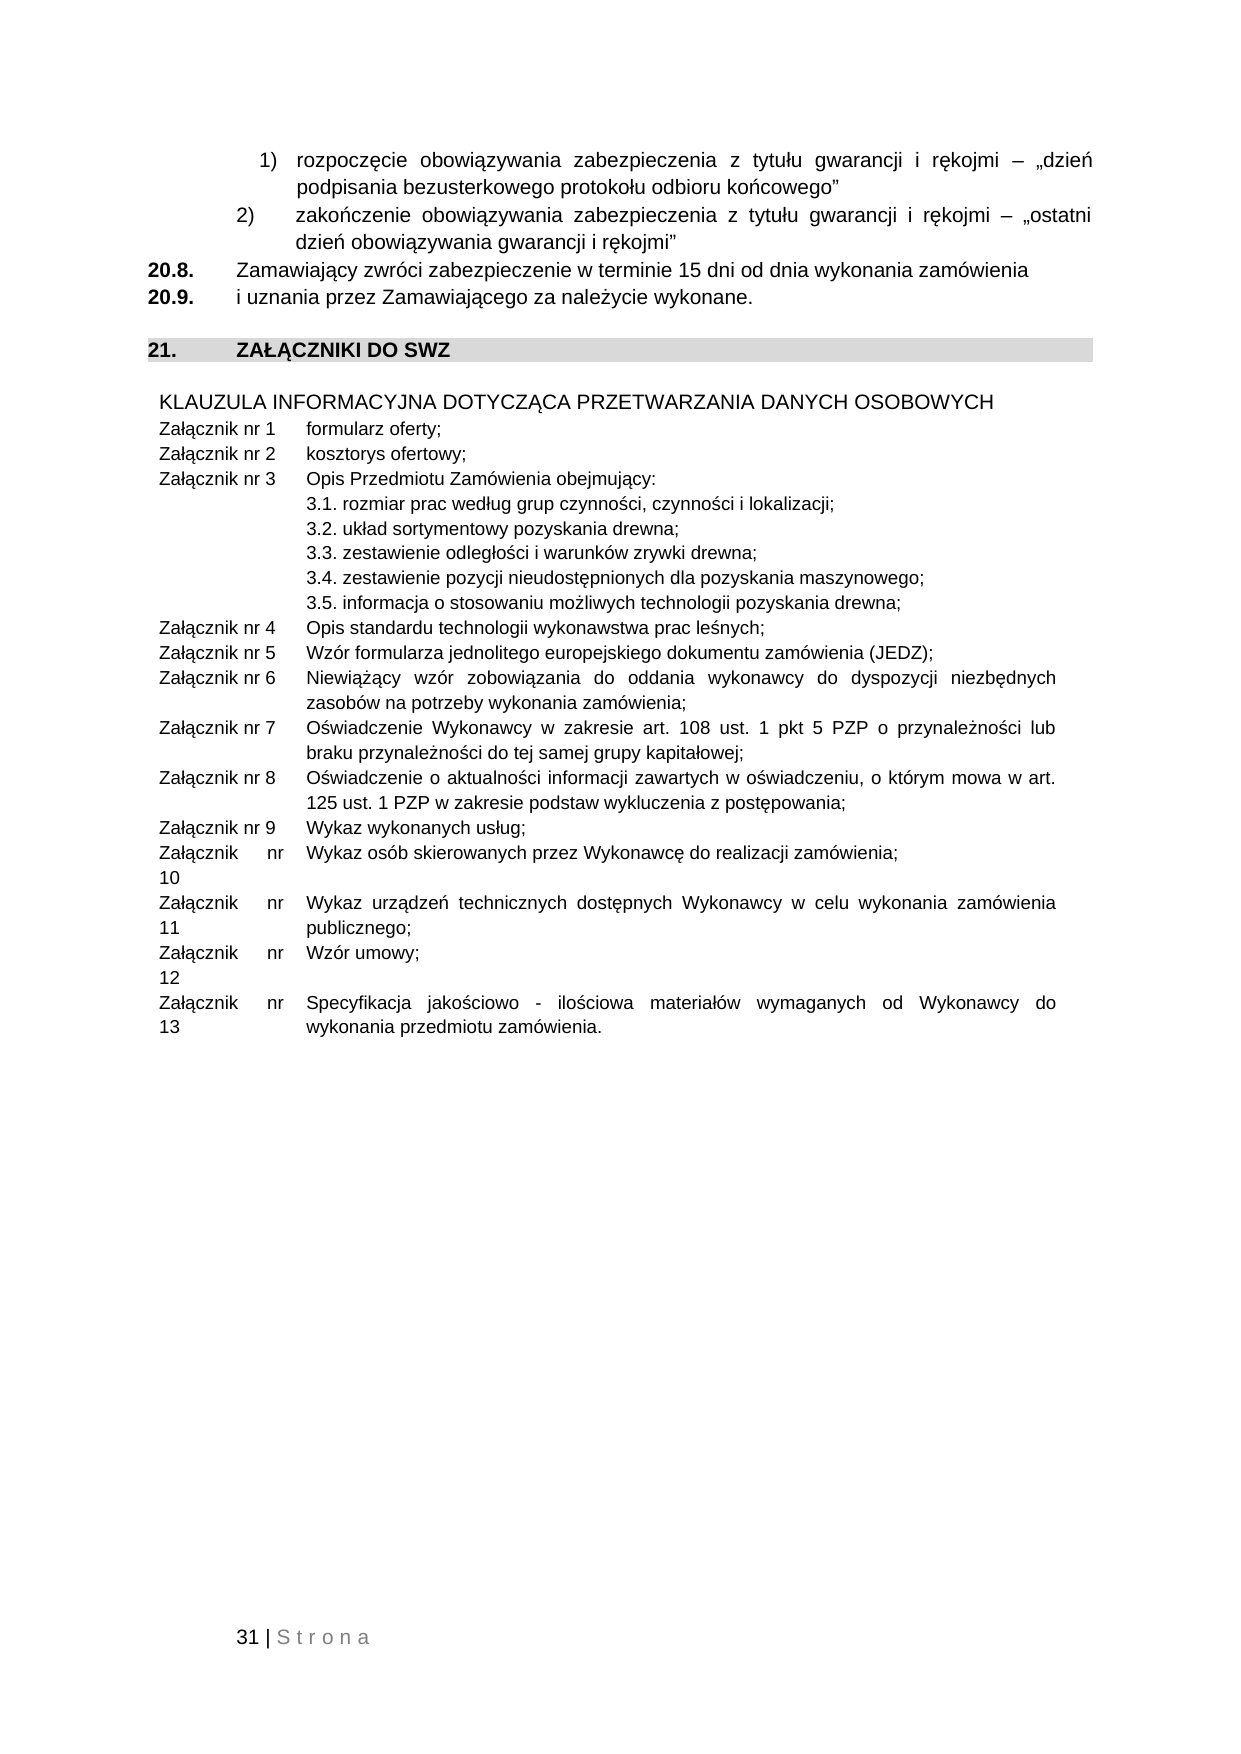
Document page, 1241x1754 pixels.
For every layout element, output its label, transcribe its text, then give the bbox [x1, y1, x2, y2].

table_cell Załącznik nr 10 [148, 842, 295, 892]
table_cell Załącznik nr 13 [148, 992, 295, 1041]
table_cell Wykaz osób skierowanych przez Wykonawcę do realizacji zamówienia; [295, 842, 1068, 892]
table_cell kosztorys ofertowy; [295, 443, 1068, 468]
table_cell Załącznik nr 12 [148, 942, 295, 992]
table_cell Wzór formularza jednolitego europejskiego dokumentu zamówienia (JEDZ); [295, 642, 1068, 667]
text Zamawiający zwróci zabezpieczenie w terminie 15 dni od dnia wykonania zamówienia [148, 258, 1093, 282]
table_cell Załącznik nr 3 [148, 468, 295, 617]
table_cell Niewiążący wzór zobowiązania do oddania wykonawcy do dyspozycji niezbędnych zasobów na potrzeby wykonania zamówienia; [295, 667, 1068, 717]
table_header KLAUZULA INFORMACYJNA DOTYCZĄCA PRZETWARZANIA DANYCH OSOBOWYCH [148, 390, 1068, 418]
table_cell Opis standardu technologii wykonawstwa prac leśnych; [295, 617, 1068, 642]
table_cell Załącznik nr 9 [148, 817, 295, 842]
table_cell Załącznik nr 4 [148, 617, 295, 642]
table_cell Oświadczenie Wykonawcy w zakresie art. 108 ust. 1 pkt 5 PZP o przynależności lub braku przynależności do tej samej grupy kapitałowej; [295, 717, 1068, 767]
table_cell Załącznik nr 1 [148, 418, 295, 443]
subtitle ZAŁĄCZNIKI DO SWZ [148, 338, 1093, 362]
table_cell Wzór umowy; [295, 942, 1068, 992]
text i uznania przez Zamawiającego za należycie wykonane. [148, 285, 1093, 309]
table_cell Opis Przedmiotu Zamówienia obejmujący: 3.1. rozmiar prac według grup czynności, czynności i lokalizacji; 3.2. układ sortymentowy pozyskania drewna; 3.3. zestawienie odległości i warunków zrywki drewna; 3.4. zestawienie pozycji nieudostępnionych dla pozyskania maszynowego; 3.5. informacja o stosowaniu możliwych technologii pozyskania drewna; [295, 468, 1068, 617]
table_cell Załącznik nr 7 [148, 717, 295, 767]
table_cell Załącznik nr 2 [148, 443, 295, 468]
table_cell Wykaz urządzeń technicznych dostępnych Wykonawcy w celu wykonania zamówienia publicznego; [295, 892, 1068, 942]
table_cell Oświadczenie o aktualności informacji zawartych w oświadczeniu, o którym mowa w art. 125 ust. 1 PZP w zakresie podstaw wykluczenia z postępowania; [295, 767, 1068, 817]
table_cell formularz oferty; [295, 418, 1068, 443]
table_cell Wykaz wykonanych usług; [295, 817, 1068, 842]
list rozpoczęcie obowiązywania zabezpieczenia z tytułu gwarancji i rękojmi – „dzień podpisania bezusterkowego protokołu odbioru końcowego” [259, 148, 1093, 199]
table_cell Załącznik nr 11 [148, 892, 295, 942]
table_cell Załącznik nr 5 [148, 642, 295, 667]
table_cell Specyfikacja jakościowo - ilościowa materiałów wymaganych od Wykonawcy do wykonania przedmiotu zamówienia. [295, 992, 1068, 1041]
table_cell Załącznik nr 6 [148, 667, 295, 717]
text zakończenie obowiązywania zabezpieczenia z tytułu gwarancji i rękojmi – „ostatni dzień obowiązywania gwarancji i rękojmi” [236, 203, 1093, 254]
table_cell Załącznik nr 8 [148, 767, 295, 817]
